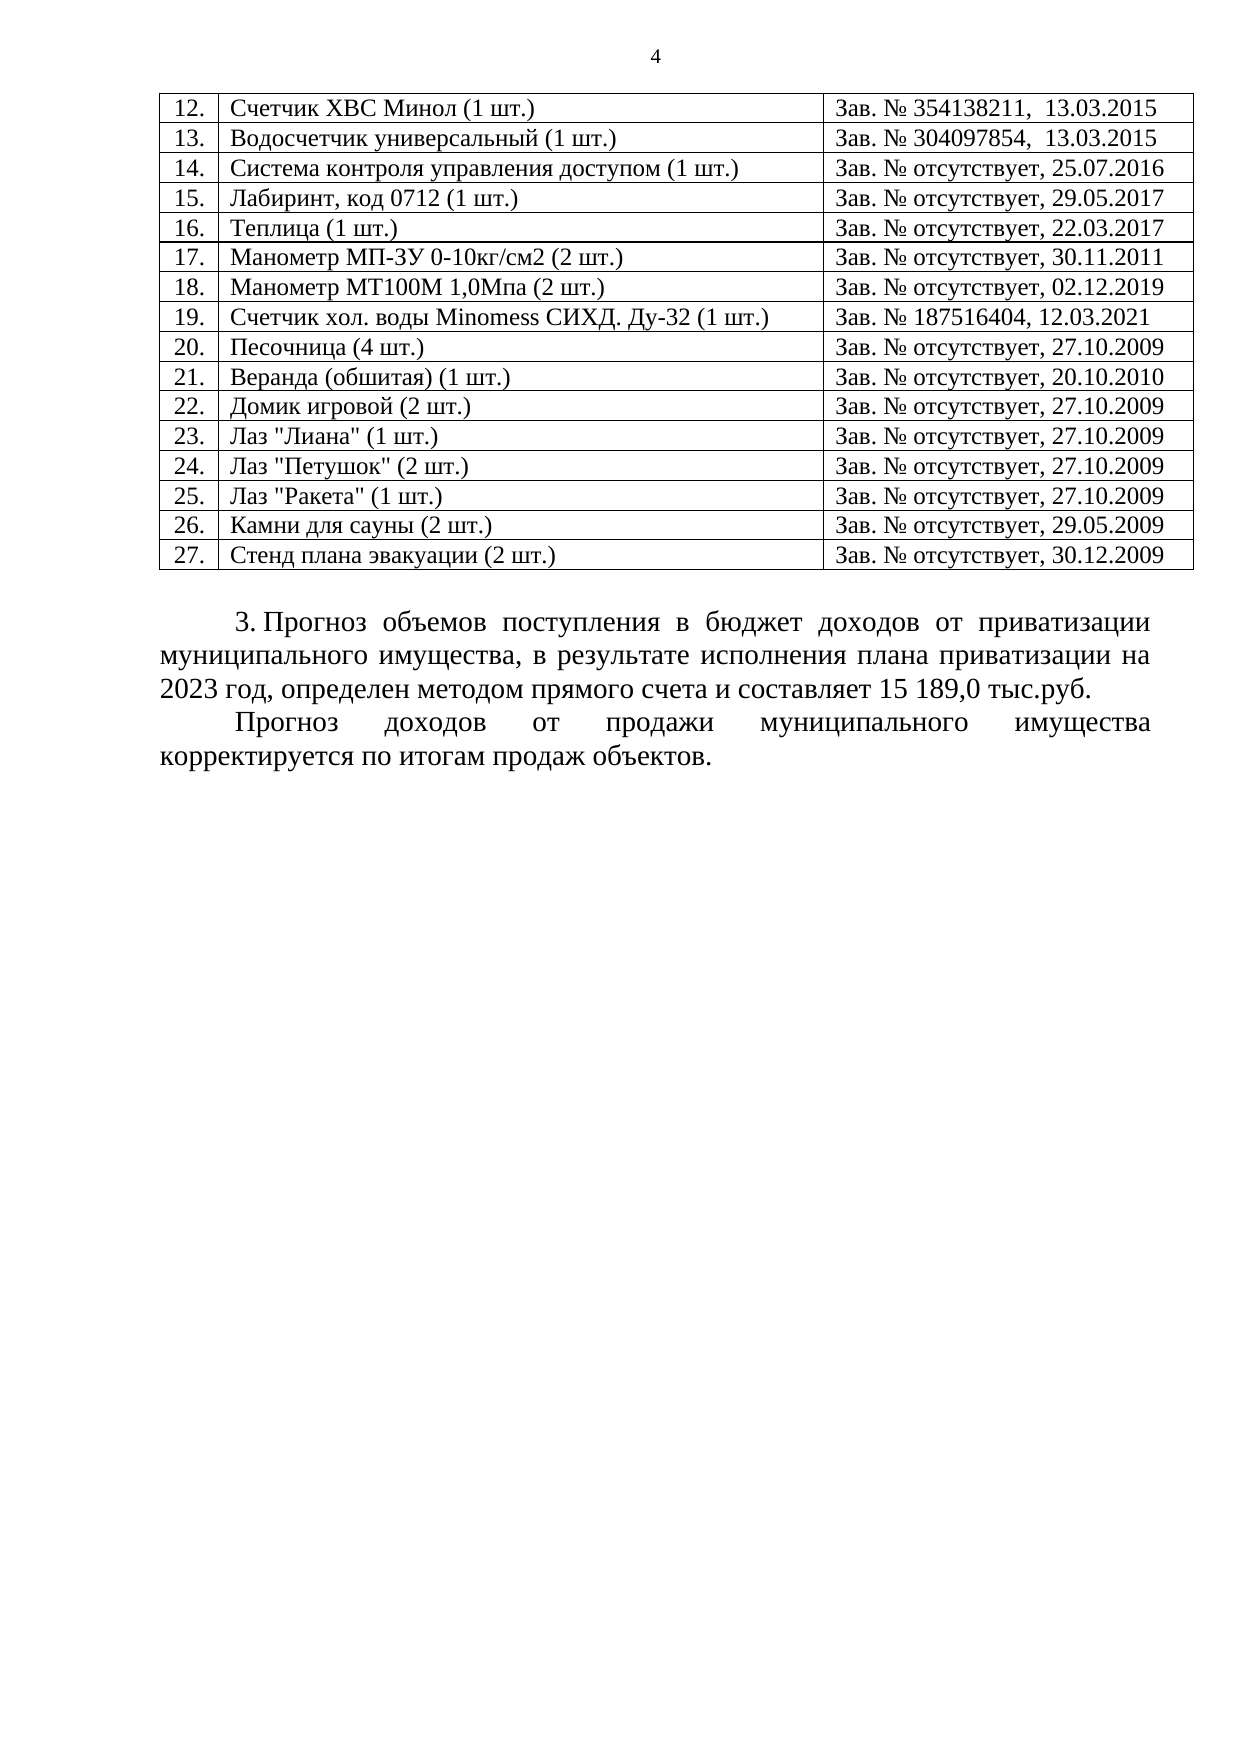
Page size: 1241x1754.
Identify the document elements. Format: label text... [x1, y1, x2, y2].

table_cell Стенд плана эвакуации (2 шт.) [219, 540, 823, 569]
table_cell 13. [160, 123, 218, 152]
table_cell Зав. № отсутствует, 29.05.2009 [824, 511, 1193, 539]
table_cell Лабиринт, код 0712 (1 шт.) [219, 183, 823, 212]
table_cell Счетчик ХВС Минол (1 шт.) [219, 94, 823, 122]
table_cell Зав. № отсутствует, 27.10.2009 [824, 421, 1193, 450]
table_cell Зав. № отсутствует, 27.10.2009 [824, 481, 1193, 509]
table_cell 23. [160, 421, 218, 450]
table_cell Лаз "Лиана" (1 шт.) [219, 421, 823, 450]
table_cell 18. [160, 272, 218, 301]
table_cell Зав. № отсутствует, 29.05.2017 [824, 183, 1193, 212]
table_cell Теплица (1 шт.) [219, 213, 823, 241]
table_cell Песочница (4 шт.) [219, 332, 823, 361]
table_cell Веранда (обшитая) (1 шт.) [219, 362, 823, 390]
table_cell 21. [160, 362, 218, 390]
table_cell Счетчик хол. воды Minomess СИХД. Ду-32 (1 шт.) [219, 302, 823, 331]
list Прогноз объемов поступления в бюджет доходов от приватизации муниципального имущества, в результате исполнения плана приватизации на 2023 год, определен методом прямого счета и составляет 15 189,0 тыс.руб. [159, 604, 1152, 704]
table_cell Манометр МТ100М 1,0Мпа (2 шт.) [219, 272, 823, 301]
table_cell Зав. № 354138211, 13.03.2015 [824, 94, 1193, 122]
table_cell Домик игровой (2 шт.) [219, 391, 823, 420]
table_cell Зав. № отсутствует, 27.10.2009 [824, 391, 1193, 420]
table_cell 22. [160, 391, 218, 420]
table_cell Водосчетчик универсальный (1 шт.) [219, 123, 823, 152]
table_cell Зав. № отсутствует, 27.10.2009 [824, 332, 1193, 361]
text Прогноз доходов от продажи муниципального имущества корректируется по итогам продаж объектов. [159, 704, 1152, 771]
table_cell 16. [160, 213, 218, 241]
table_cell Камни для сауны (2 шт.) [219, 511, 823, 539]
table_cell Зав. № отсутствует, 02.12.2019 [824, 272, 1193, 301]
table_cell Зав. № отсутствует, 30.12.2009 [824, 540, 1193, 569]
table_cell Лаз "Петушок" (2 шт.) [219, 451, 823, 480]
table_cell 15. [160, 183, 218, 212]
table_cell Зав. № 304097854, 13.03.2015 [824, 123, 1193, 152]
table_cell Лаз "Ракета" (1 шт.) [219, 481, 823, 509]
table_cell Зав. № отсутствует, 25.07.2016 [824, 153, 1193, 182]
table_cell 20. [160, 332, 218, 361]
table_cell Система контроля управления доступом (1 шт.) [219, 153, 823, 182]
table_cell 12. [160, 94, 218, 122]
table_cell Зав. № отсутствует, 27.10.2009 [824, 451, 1193, 480]
table_cell 17. [160, 243, 218, 271]
table_cell Зав. № отсутствует, 22.03.2017 [824, 213, 1193, 241]
table_cell 24. [160, 451, 218, 480]
table_cell 26. [160, 511, 218, 539]
table_cell Зав. № отсутствует, 30.11.2011 [824, 243, 1193, 271]
table_cell Манометр МП-ЗУ 0-10кг/см2 (2 шт.) [219, 243, 823, 271]
table_cell Зав. № 187516404, 12.03.2021 [824, 302, 1193, 331]
table_cell 19. [160, 302, 218, 331]
table_cell 27. [160, 540, 218, 569]
table_cell Зав. № отсутствует, 20.10.2010 [824, 362, 1193, 390]
table_cell 25. [160, 481, 218, 509]
table_cell 14. [160, 153, 218, 182]
